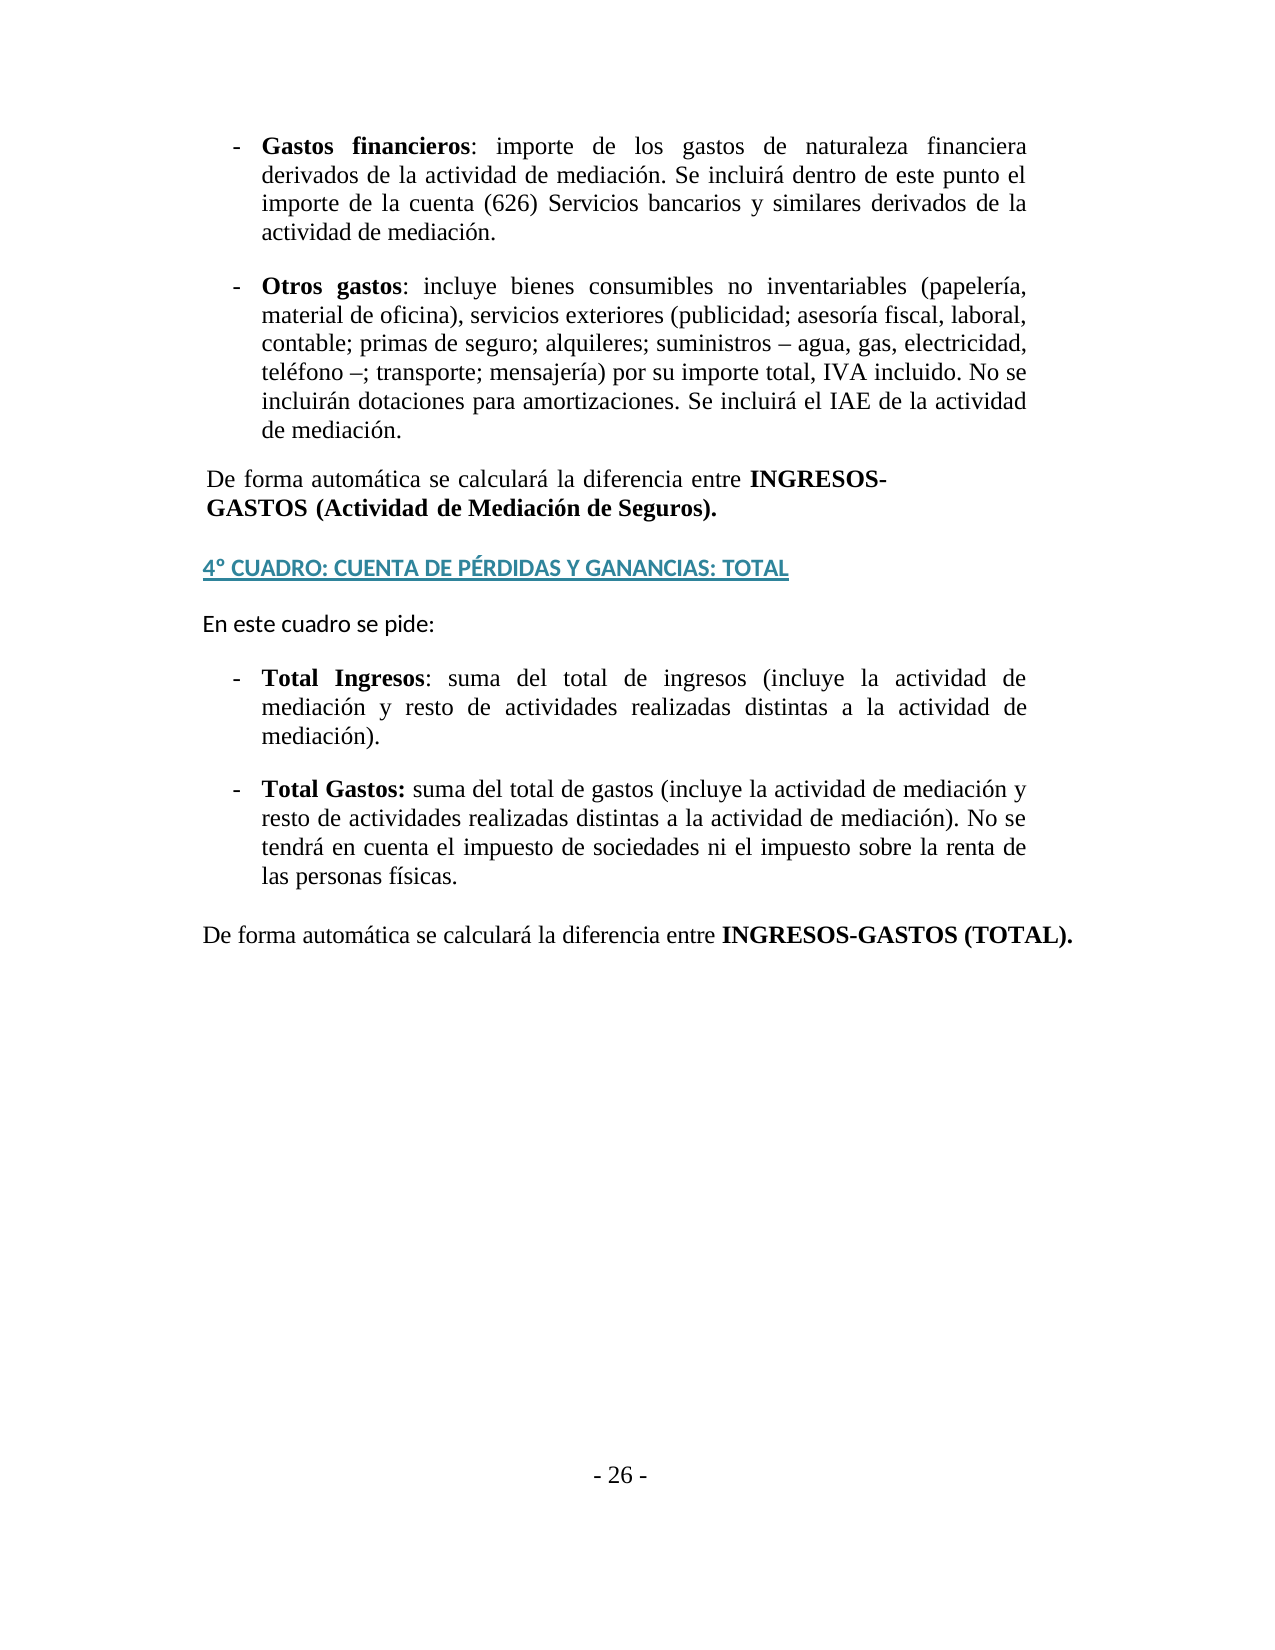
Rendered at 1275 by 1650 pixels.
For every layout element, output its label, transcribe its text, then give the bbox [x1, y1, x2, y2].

list Total Gastos: suma del total de gastos (incluye la actividad de mediación y resto de actividades realizadas distintas a la actividad de mediación). No se tendrá en cuenta el impuesto de sociedades ni el impuesto sobre la renta de las personas físicas. [232, 774, 1027, 889]
text En este cuadro se pide: [202, 608, 1098, 638]
text De forma automática se calculará la diferencia entre INGRESOS-GASTOS (TOTAL). [202, 920, 1098, 949]
list Gastos financieros: importe de los gastos de naturaleza financiera derivados de la actividad de mediación. Se incluirá dentro de este punto el importe de la cuenta (626) Servicios bancarios y similares derivados de la actividad de mediación. [232, 131, 1027, 246]
subtitle 4º CUADRO: CUENTA DE PÉRDIDAS Y GANANCIAS: TOTAL [202, 552, 1098, 583]
list Otros gastos: incluye bienes consumibles no inventariables (papelería, material de oficina), servicios exteriores (publicidad; asesoría fiscal, laboral, contable; primas de seguro; alquileres; suministros – agua, gas, electricidad, teléfono –; transporte; mensajería) por su importe total, IVA incluido. No se incluirán dotaciones para amortizaciones. Se incluirá el IAE de la actividad de mediación. [232, 271, 1027, 443]
text De forma automática se calculará la diferencia entre INGRESOS-GASTOS (Actividad de Mediación de Seguros). [206, 464, 987, 521]
list Total Ingresos: suma del total de ingresos (incluye la actividad de mediación y resto de actividades realizadas distintas a la actividad de mediación). [232, 663, 1027, 749]
